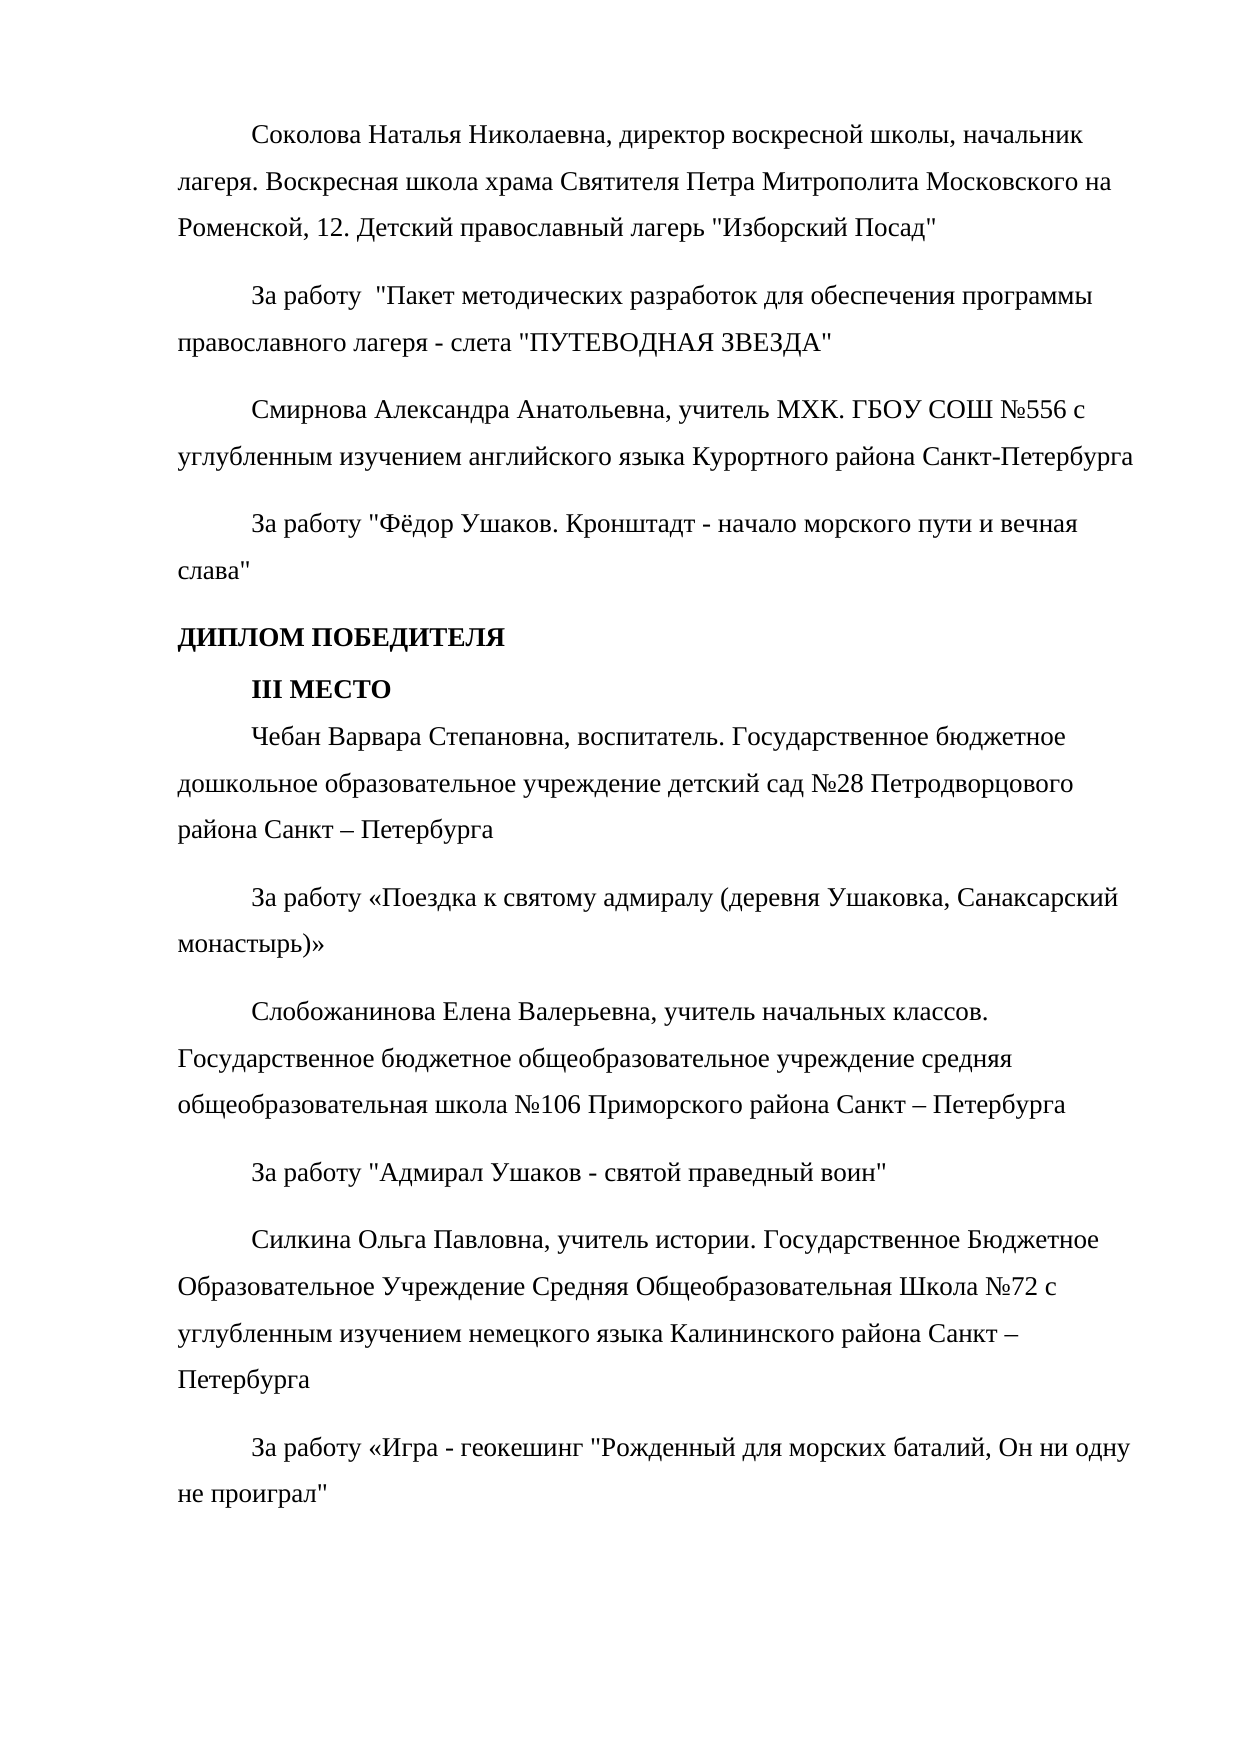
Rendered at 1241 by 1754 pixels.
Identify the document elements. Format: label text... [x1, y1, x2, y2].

text За работу "Фёдор Ушаков. Кронштадт - начало морского пути и вечная слава" [177, 507, 1152, 585]
text За работу "Пакет методических разработок для обеспечения программы православного лагеря - слета "ПУТЕВОДНАЯ ЗВЕЗДА" [177, 279, 1152, 357]
text Чебан Варвара Степановна, воспитатель. Государственное бюджетное дошкольное образовательное учреждение детский сад №28 Петродворцового района Санкт – Петербурга [177, 720, 1152, 844]
text Соколова Наталья Николаевна, директор воскресной школы, начальник лагеря. Воскресная школа храма Святителя Петра Митрополита Московского на Роменской, 12. Детский православный лагерь "Изборский Посад" [177, 118, 1152, 243]
text Силкина Ольга Павловна, учитель истории. Государственное Бюджетное Образовательное Учреждение Средняя Общеобразовательная Школа №72 с углубленным изучением немецкого языка Калининского района Санкт – Петербурга [177, 1223, 1152, 1394]
text За работу «Поездка к святому адмиралу (деревня Ушаковка, Санаксарский монастырь)» [177, 881, 1152, 959]
text За работу «Игра - геокешинг "Рожденный для морских баталий, Он ни одну не проиграл" [177, 1431, 1152, 1509]
text III МЕСТО [177, 673, 1152, 704]
text За работу "Адмирал Ушаков - святой праведный воин" [177, 1156, 1152, 1187]
text ДИПЛОМ ПОБЕДИТЕЛЯ [177, 621, 1152, 653]
text Слобожанинова Елена Валерьевна, учитель начальных классов. Государственное бюджетное общеобразовательное учреждение средняя общеобразовательная школа №106 Приморского района Санкт – Петербурга [177, 995, 1152, 1119]
text Смирнова Александра Анатольевна, учитель МХК. ГБОУ СОШ №556 с углубленным изучением английского языка Курортного района Санкт-Петербурга [177, 393, 1152, 471]
